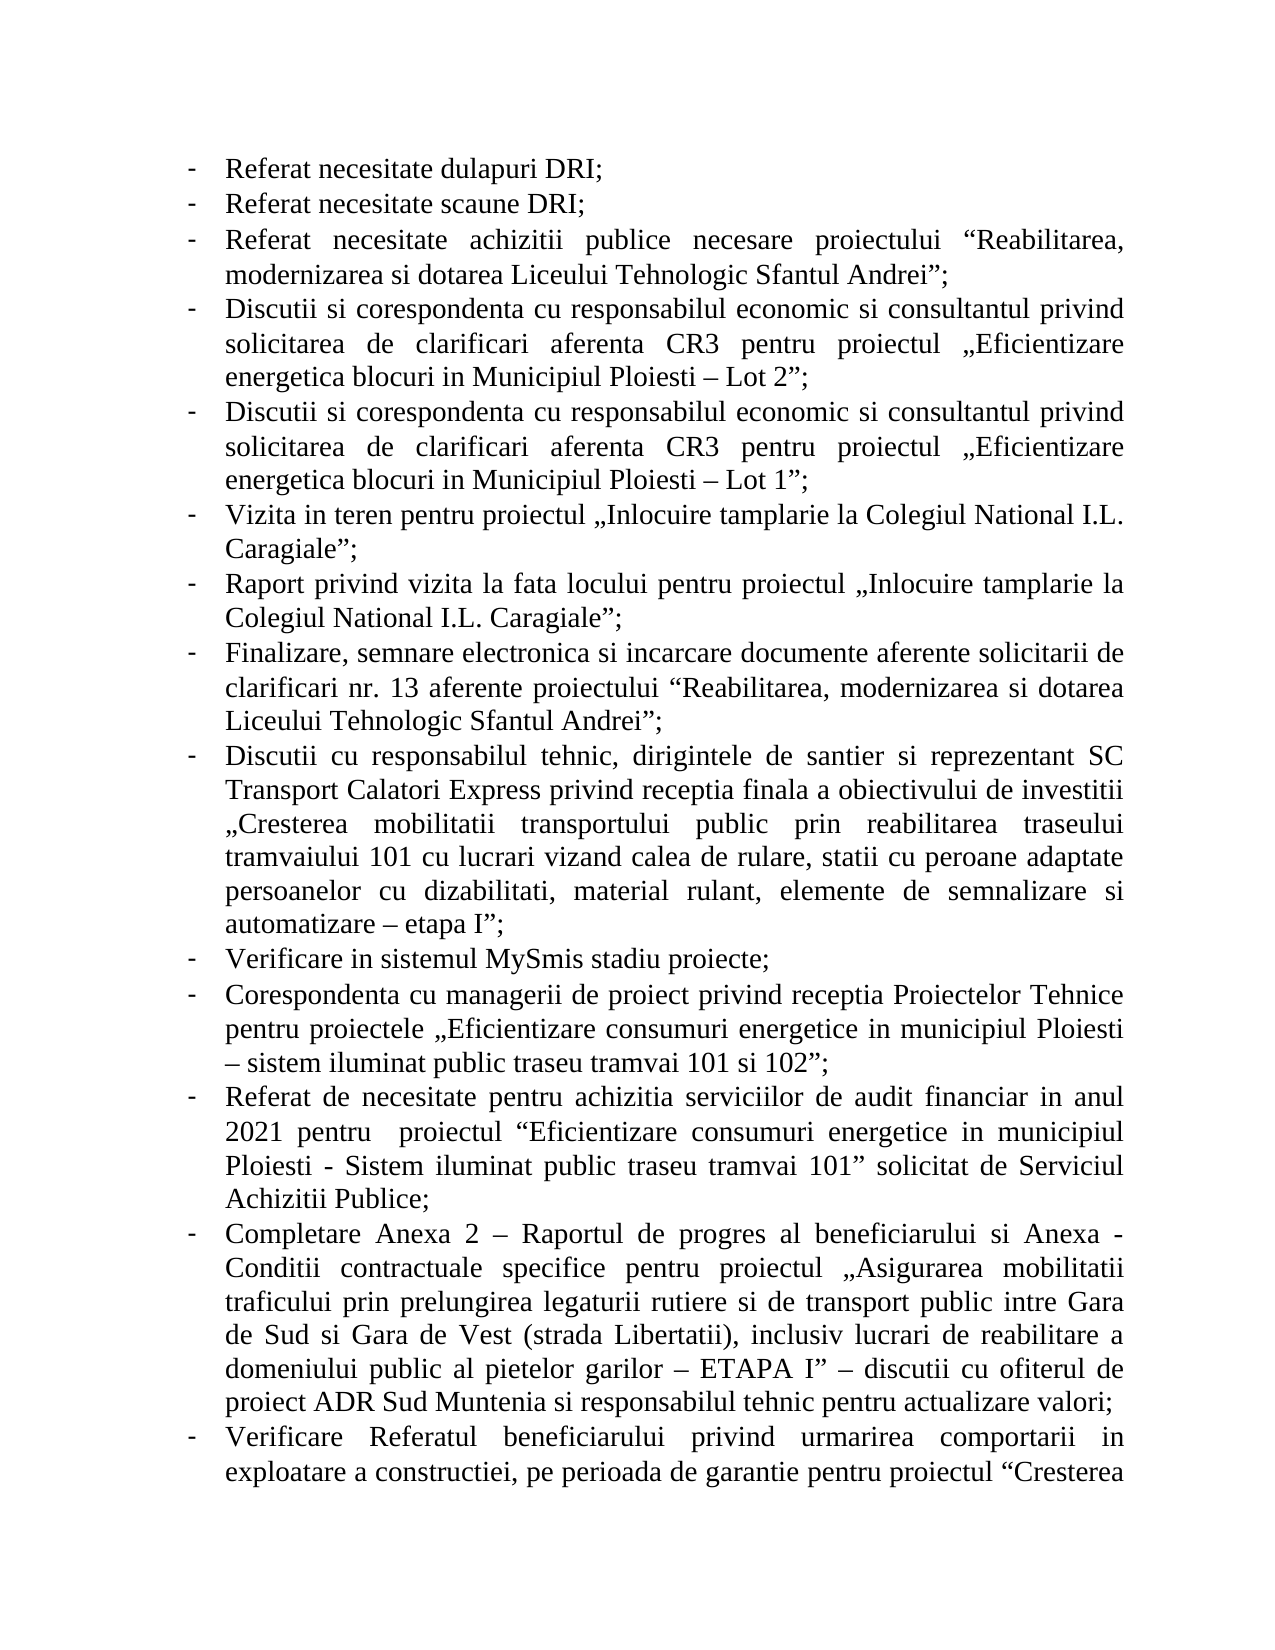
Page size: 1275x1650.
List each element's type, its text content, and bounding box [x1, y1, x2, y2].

list Referat de necesitate pentru achizitia serviciilor de audit financiar in anul 2021 pentru proiectul “Eficientizare consumuri energetice in municipiul Ploiesti - Sistem iluminat public traseu tramvai 101” solicitat de Serviciul Achizitii Publice; [187, 1078, 1125, 1215]
list Referat necesitate achizitii publice necesare proiectului “Reabilitarea, modernizarea si dotarea Liceului Tehnologic Sfantul Andrei”; [187, 221, 1125, 290]
list Completare Anexa 2 – Raportul de progres al beneficiarului si Anexa - Conditii contractuale specifice pentru proiectul „Asigurarea mobilitatii traficului prin prelungirea legaturii rutiere si de transport public intre Gara de Sud si Gara de Vest (strada Libertatii), inclusiv lucrari de reabilitare a domeniului public al pietelor garilor – ETAPA I” – discutii cu ofiterul de proiect ADR Sud Muntenia si responsabilul tehnic pentru actualizare valori; [187, 1215, 1125, 1418]
list Discutii si corespondenta cu responsabilul economic si consultantul privind solicitarea de clarificari aferenta CR3 pentru proiectul „Eficientizare energetica blocuri in Municipiul Ploiesti – Lot 1”; [187, 393, 1125, 496]
list Referat necesitate scaune DRI; [187, 186, 1125, 221]
list Vizita in teren pentru proiectul „Inlocuire tamplarie la Colegiul National I.L. Caragiale”; [187, 496, 1125, 565]
list Discutii cu responsabilul tehnic, dirigintele de santier si reprezentant SC Transport Calatori Express privind receptia finala a obiectivului de investitii „Cresterea mobilitatii transportului public prin reabilitarea traseului tramvaiului 101 cu lucrari vizand calea de rulare, statii cu peroane adaptate persoanelor cu dizabilitati, material rulant, elemente de semnalizare si automatizare – etapa I”; [187, 737, 1125, 940]
list Referat necesitate dulapuri DRI; [187, 150, 1125, 186]
list Finalizare, semnare electronica si incarcare documente aferente solicitarii de clarificari nr. 13 aferente proiectului “Reabilitarea, modernizarea si dotarea Liceului Tehnologic Sfantul Andrei”; [187, 634, 1125, 737]
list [187, 1418, 1125, 1487]
list Corespondenta cu managerii de proiect privind receptia Proiectelor Tehnice pentru proiectele „Eficientizare consumuri energetice in municipiul Ploiesti – sistem iluminat public traseu tramvai 101 si 102”; [187, 976, 1125, 1078]
list Verificare in sistemul MySmis stadiu proiecte; [187, 940, 1125, 976]
list Discutii si corespondenta cu responsabilul economic si consultantul privind solicitarea de clarificari aferenta CR3 pentru proiectul „Eficientizare energetica blocuri in Municipiul Ploiesti – Lot 2”; [187, 290, 1125, 393]
list Raport privind vizita la fata locului pentru proiectul „Inlocuire tamplarie la Colegiul National I.L. Caragiale”; [187, 565, 1125, 634]
